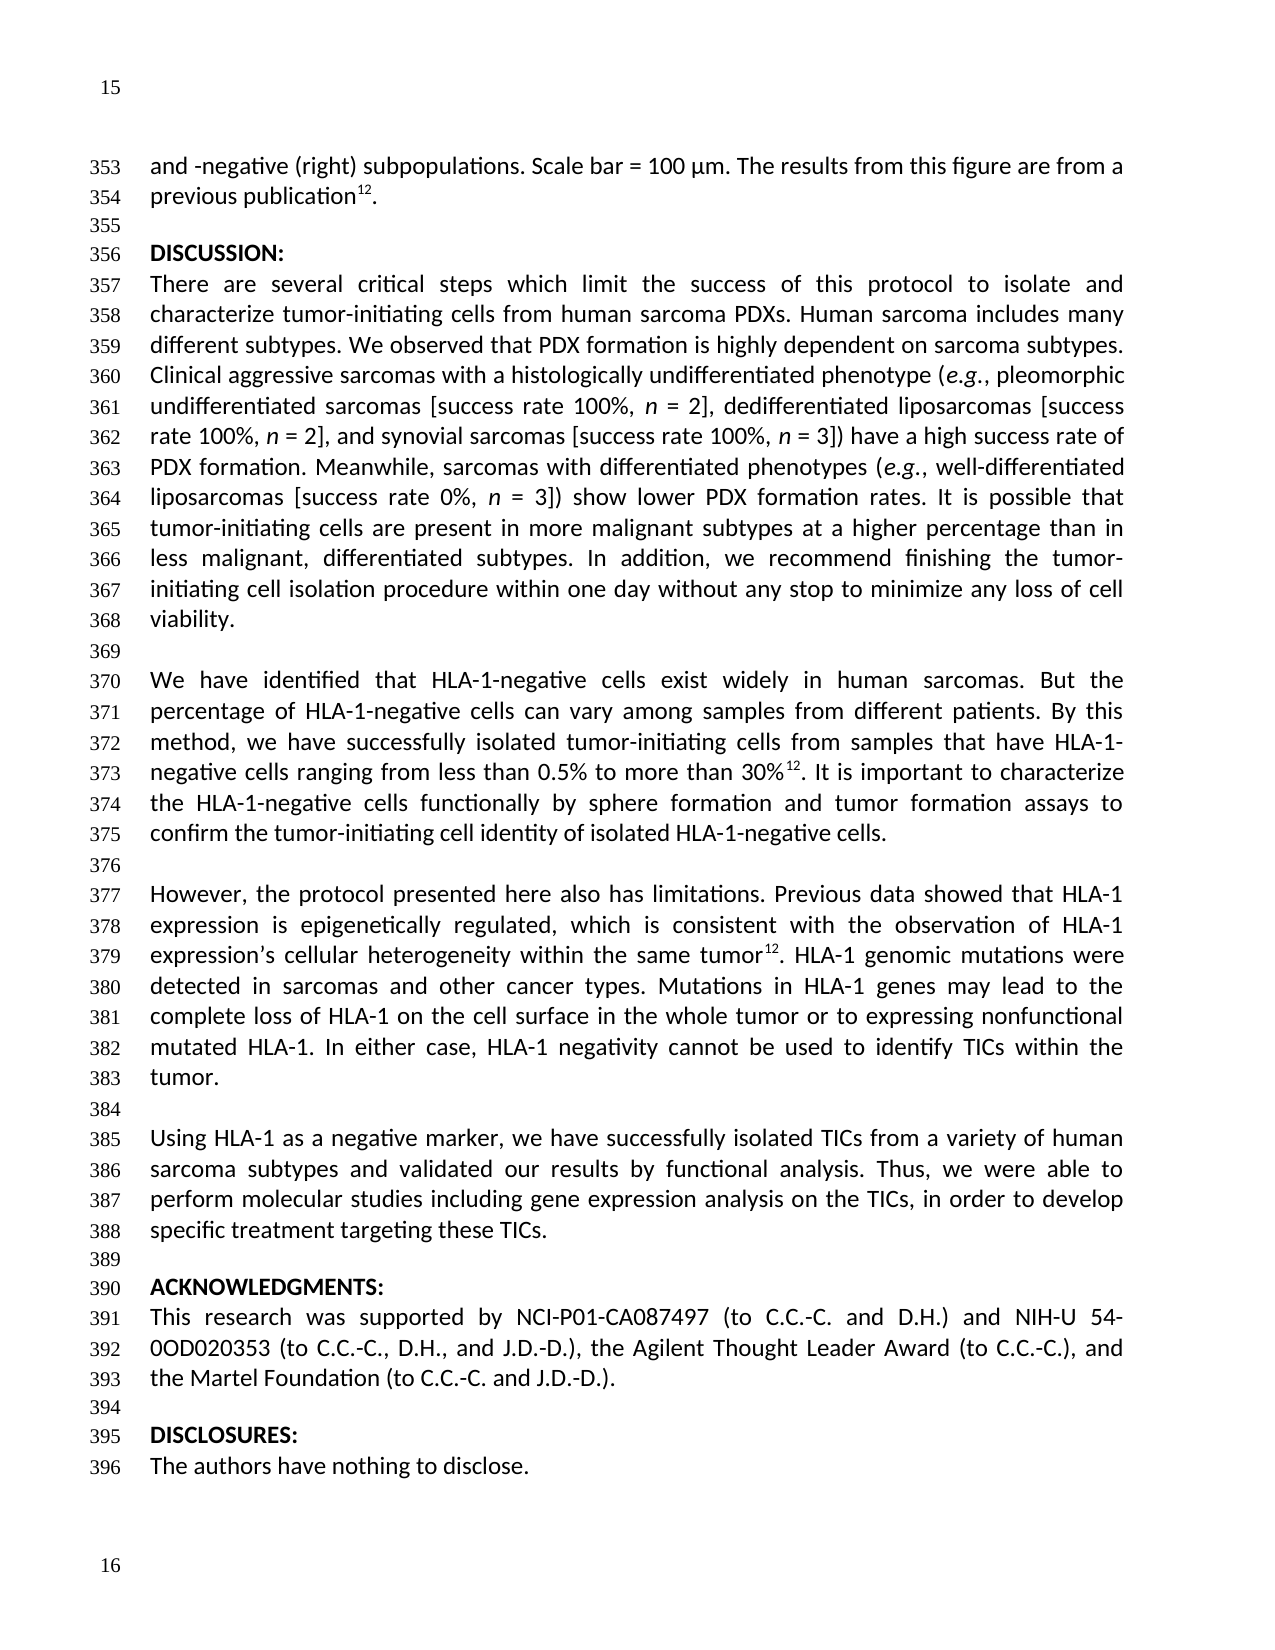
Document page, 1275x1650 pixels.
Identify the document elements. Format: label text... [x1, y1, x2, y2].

text This research was supported by NCI-P01-CA087497 (to C.C.-C. and D.H.) and NIH-U 54-0OD020353 (to C.C.-C., D.H., and J.D.-D.), the Agilent Thought Leader Award (to C.C.-C.), and the Martel Foundation (to C.C.-C. and J.D.-D.). [150, 1301, 1125, 1393]
text ACKNOWLEDGMENTS: [150, 1271, 1125, 1301]
text DISCLOSURES: [150, 1419, 1125, 1450]
list However, the protocol presented here also has limitations. Previous data showed that HLA-1 expression is epigenetically regulated, which is consistent with the observation of HLA-1 expression’s cellular heterogeneity within the same tumor12. HLA-1 genomic mutations were detected in sarcomas and other cancer types. Mutations in HLA-1 genes may lead to the complete loss of HLA-1 on the cell surface in the whole tumor or to expressing nonfunctional mutated HLA-1. In either case, HLA-1 negativity cannot be used to identify TICs within the tumor. [150, 878, 1125, 1092]
text DISCUSSION: [150, 237, 1125, 268]
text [150, 150, 1125, 211]
list Using HLA-1 as a negative marker, we have successfully isolated TICs from a variety of human sarcoma subtypes and validated our results by functional analysis. Thus, we were able to perform molecular studies including gene expression analysis on the TICs, in order to develop specific treatment targeting these TICs. [150, 1122, 1125, 1244]
list We have identified that HLA-1-negative cells exist widely in human sarcomas. But the percentage of HLA-1-negative cells can vary among samples from different patients. By this method, we have successfully isolated tumor-initiating cells from samples that have HLA-1-negative cells ranging from less than 0.5% to more than 30%12. It is important to characterize the HLA-1-negative cells functionally by sphere formation and tumor formation assays to confirm the tumor-initiating cell identity of isolated HLA-1-negative cells. [150, 665, 1125, 848]
list There are several critical steps which limit the success of this protocol to isolate and characterize tumor-initiating cells from human sarcoma PDXs. Human sarcoma includes many different subtypes. We observed that PDX formation is highly dependent on sarcoma subtypes. Clinical aggressive sarcomas with a histologically undifferentiated phenotype (e.g., pleomorphic undifferentiated sarcomas [success rate 100%, n = 2], dedifferentiated liposarcomas [success rate 100%, n = 2], and synovial sarcomas [success rate 100%, n = 3]) have a high success rate of PDX formation. Meanwhile, sarcomas with differentiated phenotypes (e.g., well-differentiated liposarcomas [success rate 0%, n = 3]) show lower PDX formation rates. It is possible that tumor-initiating cells are present in more malignant subtypes at a higher percentage than in less malignant, differentiated subtypes. In addition, we recommend finishing the tumor-initiating cell isolation procedure within one day without any stop to minimize any loss of cell viability. [150, 268, 1125, 634]
text The authors have nothing to disclose. [150, 1450, 1125, 1480]
